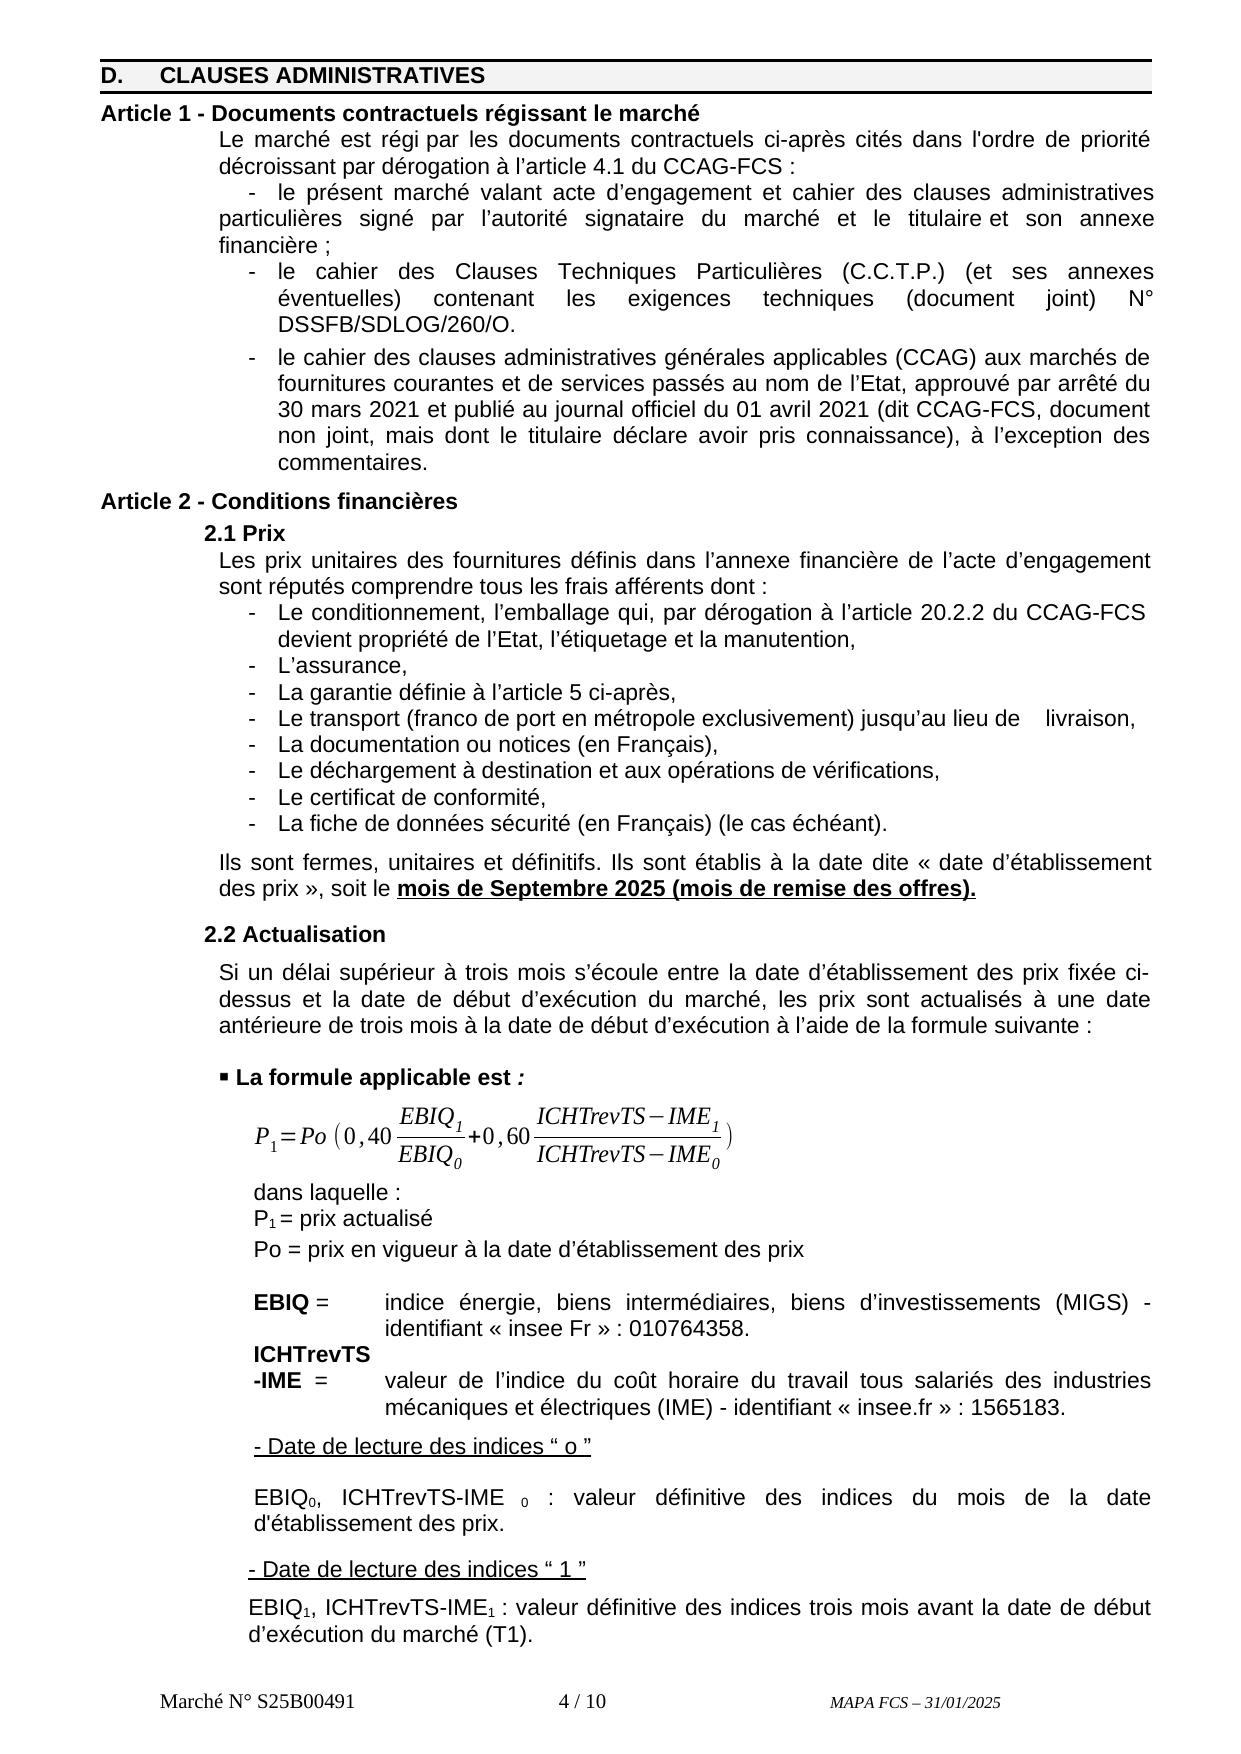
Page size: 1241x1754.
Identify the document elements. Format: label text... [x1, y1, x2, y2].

list Le conditionnement, l’emballage qui, par dérogation à l’article 20.2.2 du CCAG-FCS devient propriété de l’Etat, l’étiquetage et la manutention, [218, 599, 1154, 652]
text Si un délai supérieur à trois mois s’écoule entre la date d’établissement des prix fixée ci-dessus et la date de début d’exécution du marché, les prix sont actualisés à une date antérieure de trois mois à la date de début d’exécution à l’aide de la formule suivante : [218, 959, 1152, 1038]
list Le certificat de conformité, [218, 784, 1154, 810]
text - Date de lecture des indices “ 1 ” [248, 1556, 1152, 1582]
list La documentation ou notices (en Français), [218, 731, 1154, 757]
text EBIQ0, ICHTrevTS-IME 0 : valeur définitive des indices du mois de la date d'établissement des prix. [253, 1484, 1152, 1537]
list Le transport (franco de port en métropole exclusivement) jusqu’au lieu de livraison, [218, 705, 1154, 731]
list Le déchargement à destination et aux opérations de vérifications, [218, 757, 1154, 784]
list La fiche de données sécurité (en Français) (le cas échéant). [218, 810, 1154, 837]
text La formule applicable est : [218, 1063, 1152, 1090]
text 2.1 Prix [204, 520, 1154, 547]
list Le marché est régi par les documents contractuels ci-après cités dans l'ordre de priorité décroissant par dérogation à l’article 4.1 du CCAG-FCS : [218, 126, 1152, 179]
text EBIQ1, ICHTrevTS-IME1 : valeur définitive des indices trois mois avant la date de début d’exécution du marché (T1). [248, 1594, 1152, 1647]
text Ils sont fermes, unitaires et définitifs. Ils sont établis à la date dite « date d’établissement des prix », soit le mois de Septembre 2025 (mois de remise des offres). [218, 849, 1152, 902]
text - Date de lecture des indices “ o ” [253, 1433, 1152, 1459]
list le présent marché valant acte d’engagement et cahier des clauses administratives particulières signé par l’autorité signataire du marché et le titulaire et son annexe financière ; [218, 179, 1154, 258]
text Po = prix en vigueur à la date d’établissement des prix [253, 1236, 1152, 1262]
text 2.2 Actualisation [204, 921, 1154, 947]
text dans laquelle : [253, 1179, 1152, 1205]
text P1 = prix actualisé [253, 1205, 1152, 1232]
list le cahier des Clauses Techniques Particulières (C.C.T.P.) (et ses annexes éventuelles) contenant les exigences techniques (document joint) N° DSSFB/SDLOG/260/O. [248, 258, 1154, 337]
text D. CLAUSES ADMINISTRATIVES [100, 62, 1152, 91]
list La garantie définie à l’article 5 ci-après, [218, 678, 1154, 705]
list Les prix unitaires des fournitures définis dans l’annexe financière de l’acte d’engagement sont réputés comprendre tous les frais afférents dont : [218, 547, 1152, 599]
text Article 2 - Conditions financières [100, 488, 1154, 514]
list L’assurance, [218, 652, 1154, 678]
text ICHTrevTS [253, 1341, 1152, 1367]
text -IME = valeur de l’indice du coût horaire du travail tous salariés des industries mécaniques et électriques (IME) - identifiant « insee.fr » : 1565183. [253, 1367, 1152, 1420]
text EBIQ = indice énergie, biens intermédiaires, biens d’investissements (MIGS) - identifiant « insee Fr » : 010764358. [253, 1288, 1152, 1341]
text Article 1 - Documents contractuels régissant le marché [100, 100, 1154, 126]
list le cahier des clauses administratives générales applicables (CCAG) aux marchés de fournitures courantes et de services passés au nom de l’Etat, approuvé par arrêté du 30 mars 2021 et publié au journal officiel du 01 avril 2021 (dit CCAG-FCS, document non joint, mais dont le titulaire déclare avoir pris connaissance), à l’exception des commentaires. [248, 343, 1152, 475]
